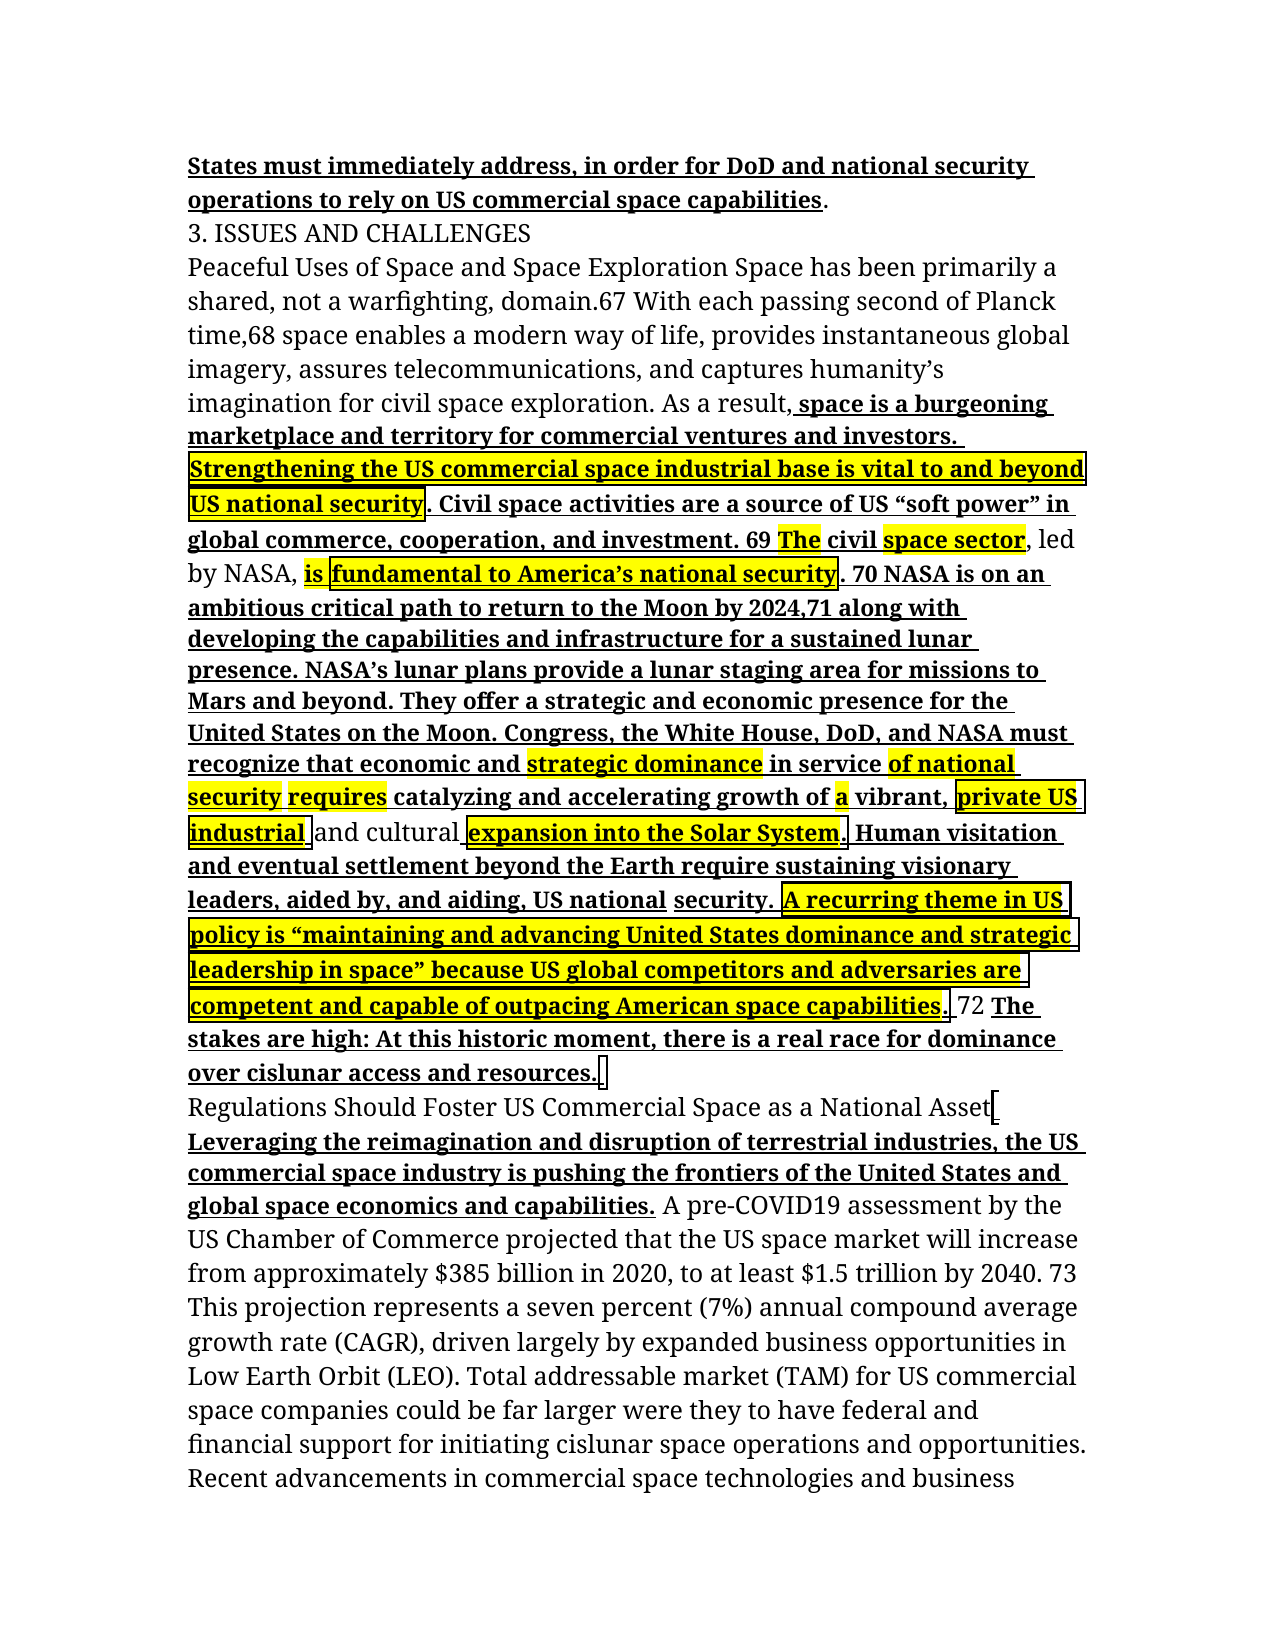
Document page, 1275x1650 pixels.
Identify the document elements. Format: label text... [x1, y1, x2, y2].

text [187, 150, 1087, 215]
text 3. ISSUES AND CHALLENGES [187, 215, 1087, 249]
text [187, 486, 1087, 1494]
